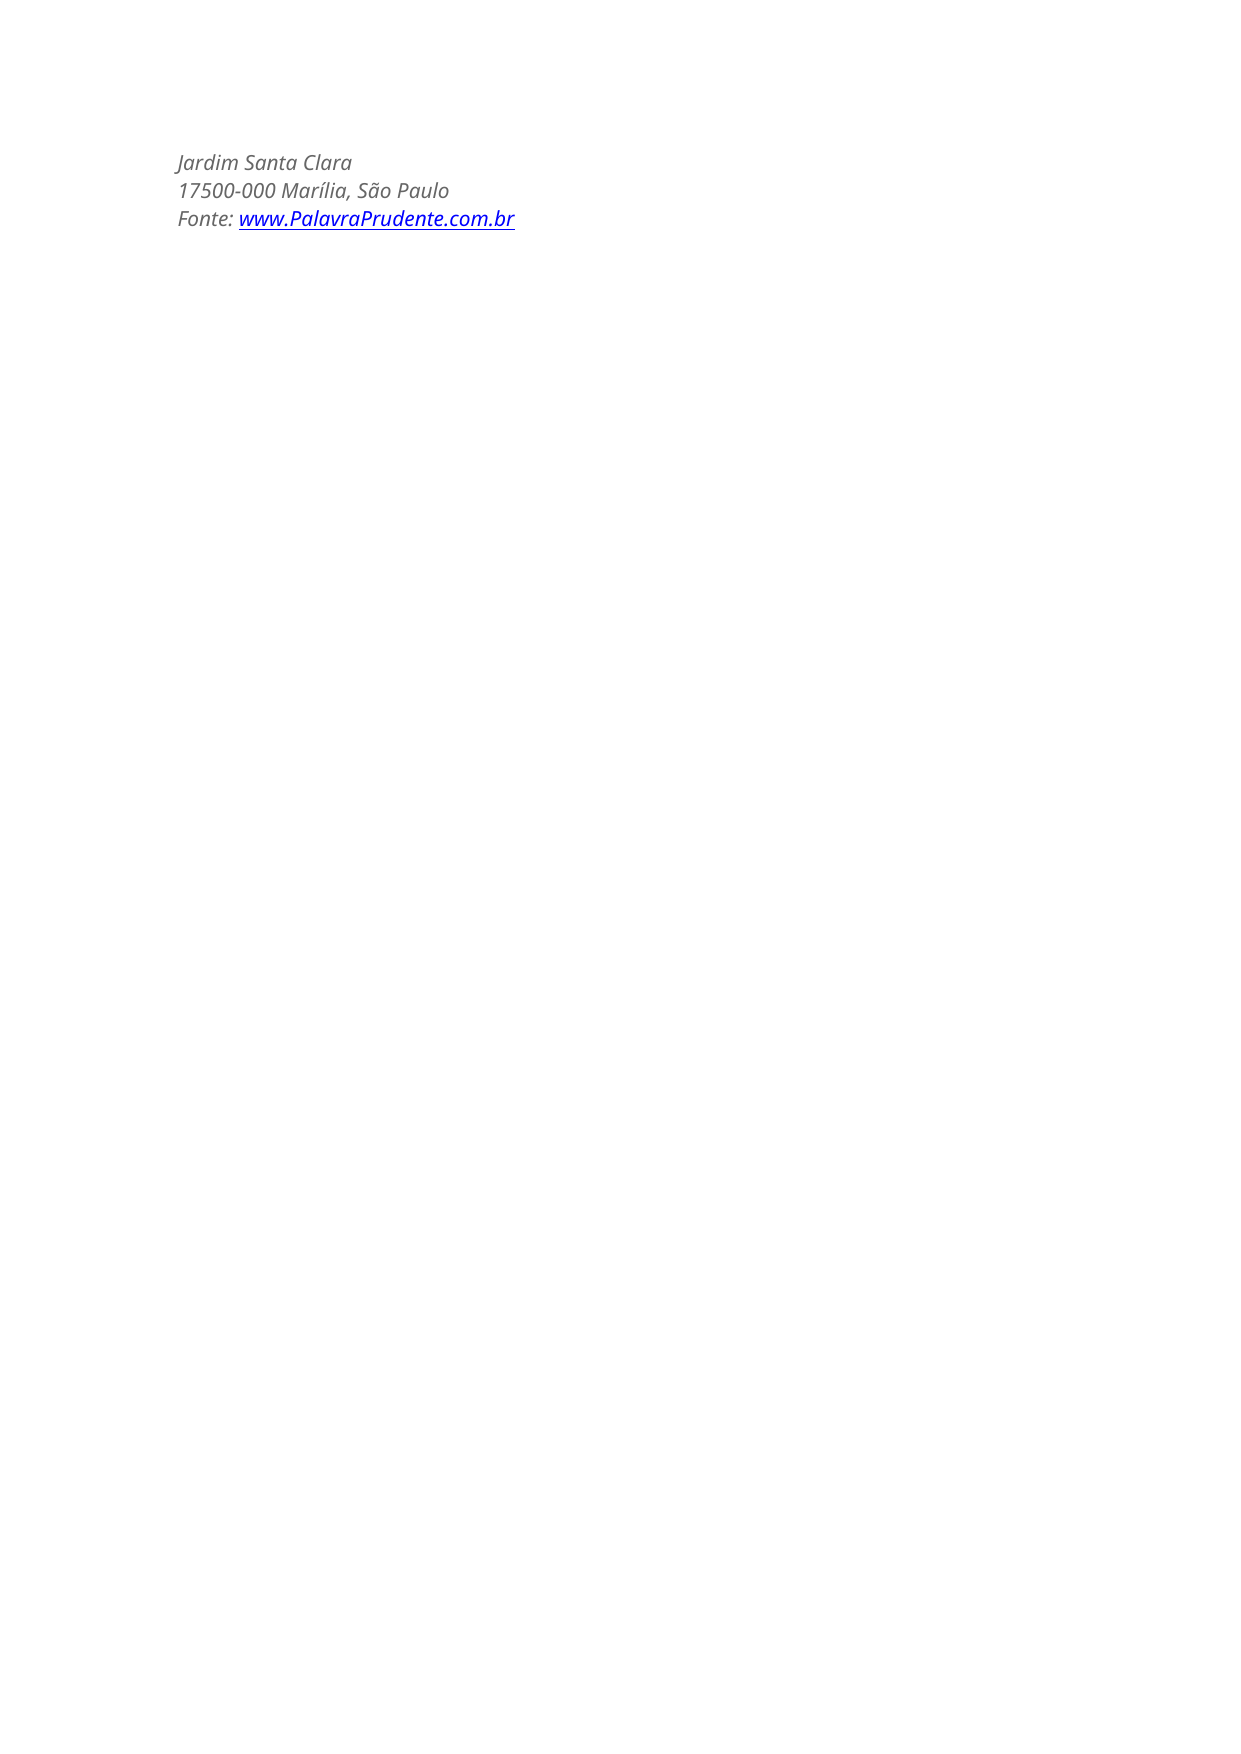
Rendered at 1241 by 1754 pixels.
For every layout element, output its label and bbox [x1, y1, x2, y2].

text [177, 148, 1063, 403]
